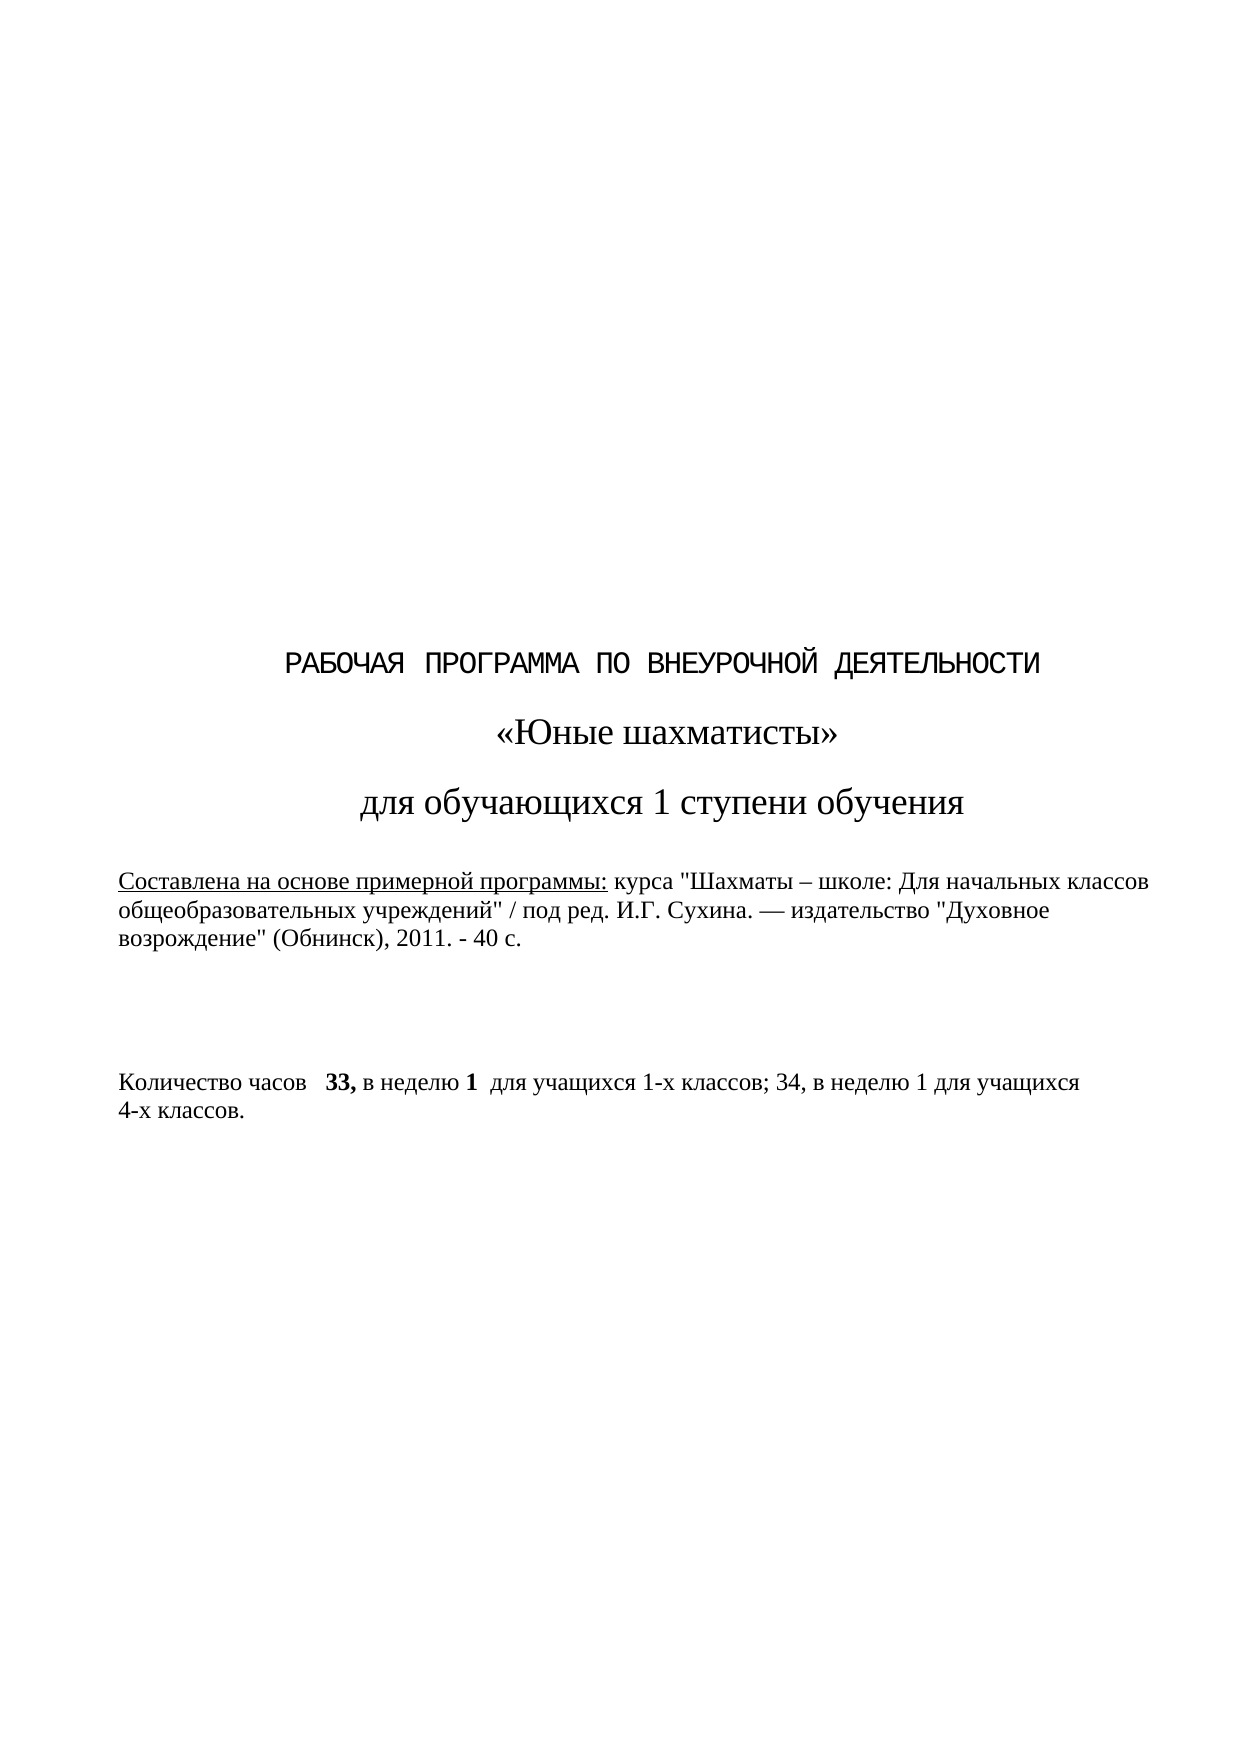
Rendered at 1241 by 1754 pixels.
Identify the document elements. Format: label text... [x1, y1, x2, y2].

text Количество часов 33, в неделю 1 для учащихся 1-х классов; 34, в неделю 1 для учащихся 4-х классов. [118, 1067, 1098, 1124]
text «Юные шахматисты» [131, 709, 1194, 753]
text для обучающихся 1 ступени обучения [131, 780, 1194, 823]
text РАБОЧАЯ ПРОГРАММА ПО ВНЕУРОЧНОЙ ДЕЯТЕЛЬНОСТИ [132, 647, 1194, 683]
text Составлена на основе примерной программы: курса "Шахматы – школе: Для начальных классов общеобразовательных учреждений" / под ред. И.Г. Сухина. — издательство "Духовное возрождение" (Обнинск), 2011. - 40 с. [118, 866, 1194, 952]
